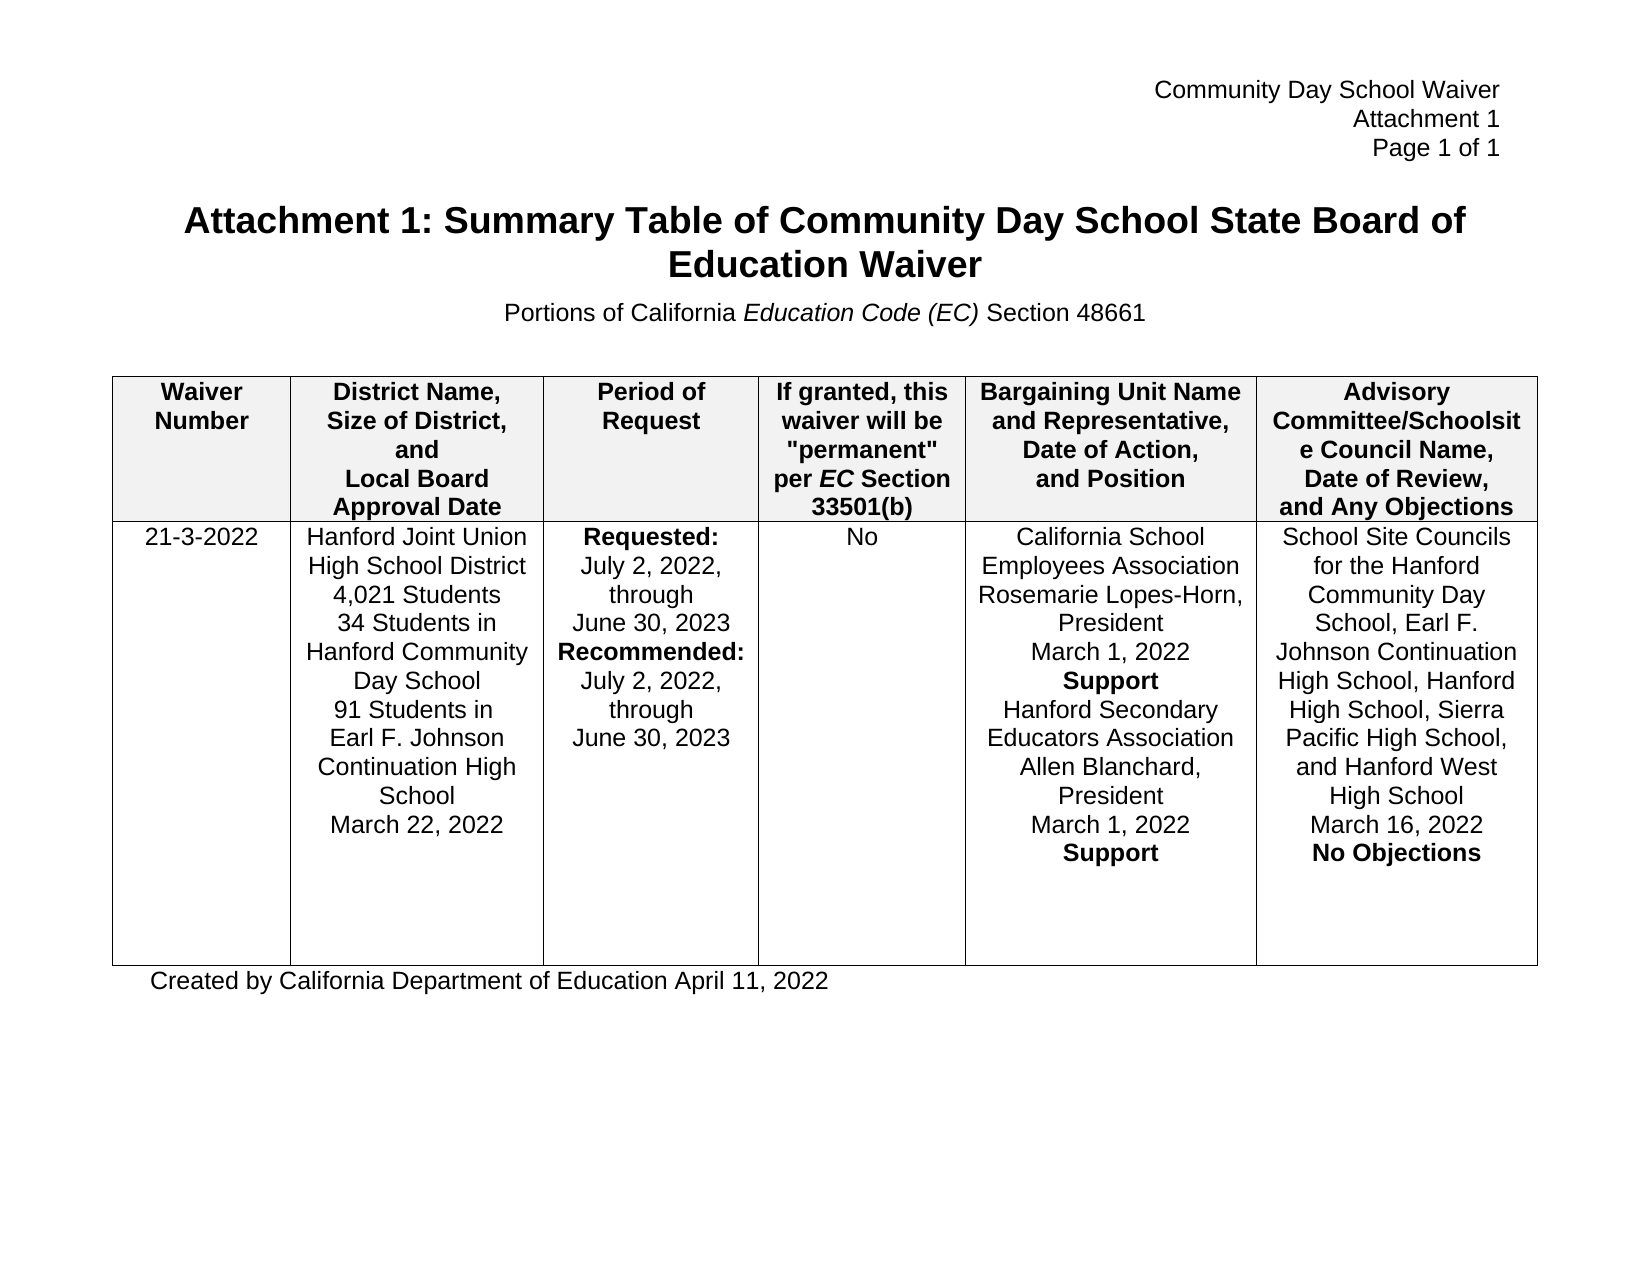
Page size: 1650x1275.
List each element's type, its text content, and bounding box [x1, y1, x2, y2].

table_cell California School Employees Association Rosemarie Lopes-Horn, President March 1, 2022 Support Hanford Secondary Educators Association Allen Blanchard, President March 1, 2022 Support [966, 522, 1256, 965]
table_cell 21-3-2022 [113, 522, 290, 965]
table_cell Hanford Joint Union High School District 4,021 Students 34 Students in Hanford Community Day School 91 Students in Earl F. Johnson Continuation High School March 22, 2022 [291, 522, 543, 965]
text Portions of California Education Code (EC) Section 48661 [150, 297, 1500, 326]
table_cell Requested: July 2, 2022, through June 30, 2023 Recommended: July 2, 2022, through June 30, 2023 [544, 522, 758, 965]
table_header Period of Request [544, 377, 758, 521]
table_header If granted, this waiver will be "permanent" per EC Section 33501(b) [759, 377, 965, 521]
table_header Advisory Committee/Schoolsite Council Name, Date of Review, and Any Objections [1257, 377, 1537, 521]
text Created by California Department of Education April 11, 2022 [150, 966, 1500, 995]
table_header Waiver Number [113, 377, 290, 521]
table_header Bargaining Unit Name and Representative, Date of Action, and Position [966, 377, 1256, 521]
table_cell No [759, 522, 965, 965]
subtitle Attachment 1: Summary Table of Community Day School State Board of Education Waiver [150, 199, 1500, 285]
table_header District Name, Size of District, and Local Board Approval Date [291, 377, 543, 521]
table_cell School Site Councils for the Hanford Community Day School, Earl F. Johnson Continuation High School, Hanford High School, Sierra Pacific High School, and Hanford West High School March 16, 2022 No Objections [1257, 522, 1537, 965]
